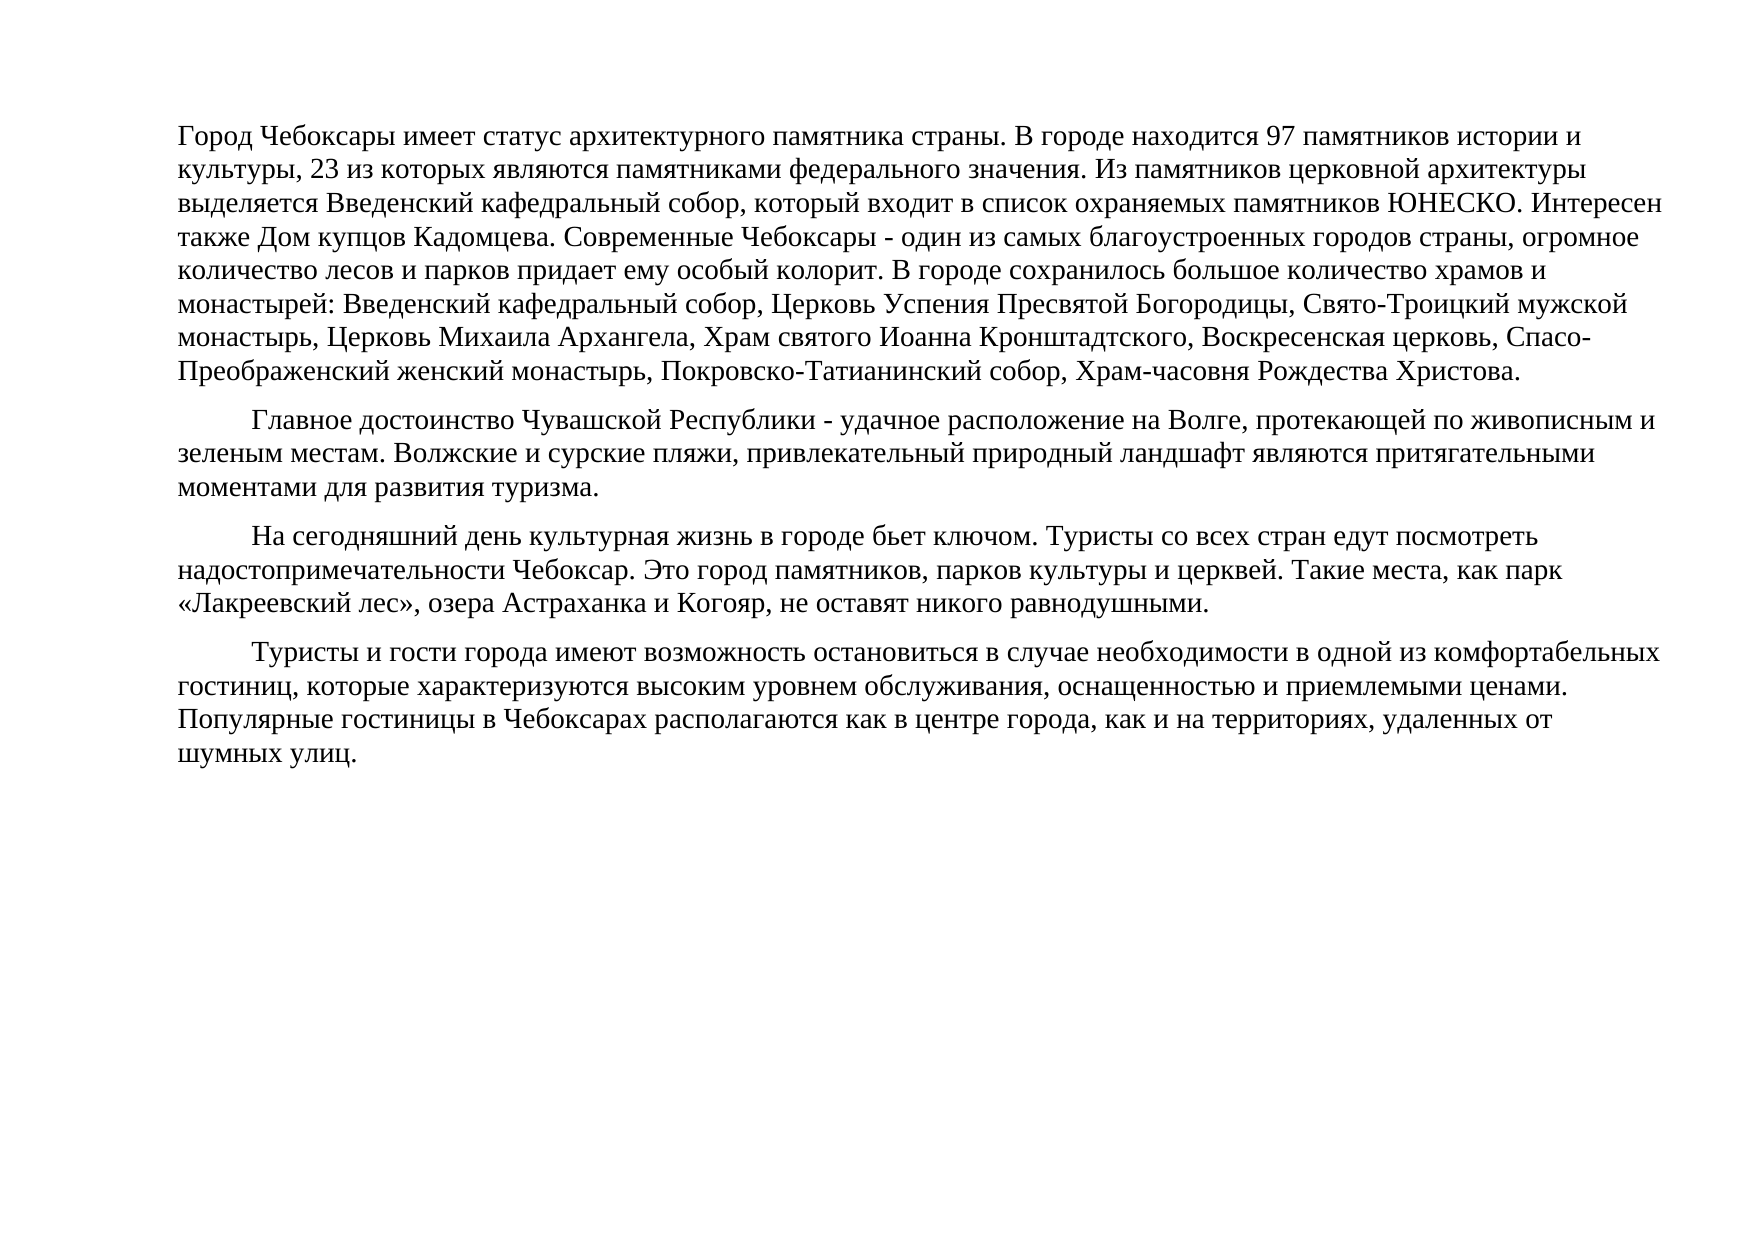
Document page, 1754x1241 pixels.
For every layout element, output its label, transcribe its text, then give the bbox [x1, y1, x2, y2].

text Город Чебоксары имеет статус архитектурного памятника страны. В городе находится 97 памятников истории и культуры, 23 из которых являются памятниками федерального значения. Из памятников церковной архитектуры выделяется Введенский кафедральный собор, который входит в список охраняемых памятников ЮНЕСКО. Интересен также Дом купцов Кадомцева. Современные Чебоксары - один из самых благоустроенных городов страны, огромное количество лесов и парков придает ему особый колорит. В городе сохранилось большое количество храмов и монастырей: Введенский кафедральный собор, Церковь Успения Пресвятой Богородицы, Свято-Троицкий мужской монастырь, Церковь Михаила Архангела, Храм святого Иоанна Кронштадтского, Воскресенская церковь, Спасо-Преображенский женский монастырь, Покровско-Татианинский собор, Храм-часовня Рождества Христова. [177, 118, 1665, 386]
text На сегодняшний день культурная жизнь в городе бьет ключом. Туристы со всех стран едут посмотреть надостопримечательности Чебоксар. Это город памятников, парков культуры и церквей. Такие места, как парк «Лакреевский лес», озера Астраханка и Когояр, не оставят никого равнодушными. [177, 518, 1665, 619]
text Главное достоинство Чувашской Республики - удачное расположение на Волге, протекающей по живописным и зеленым местам. Волжские и сурские пляжи, привлекательный природный ландшафт являются притягательными моментами для развития туризма. [177, 402, 1665, 503]
text Туристы и гости города имеют возможность остановиться в случае необходимости в одной из комфортабельных гостиниц, которые характеризуются высоким уровнем обслуживания, оснащенностью и приемлемыми ценами. Популярные гостиницы в Чебоксарах располагаются как в центре города, как и на территориях, удаленных от шумных улиц. [177, 634, 1665, 769]
